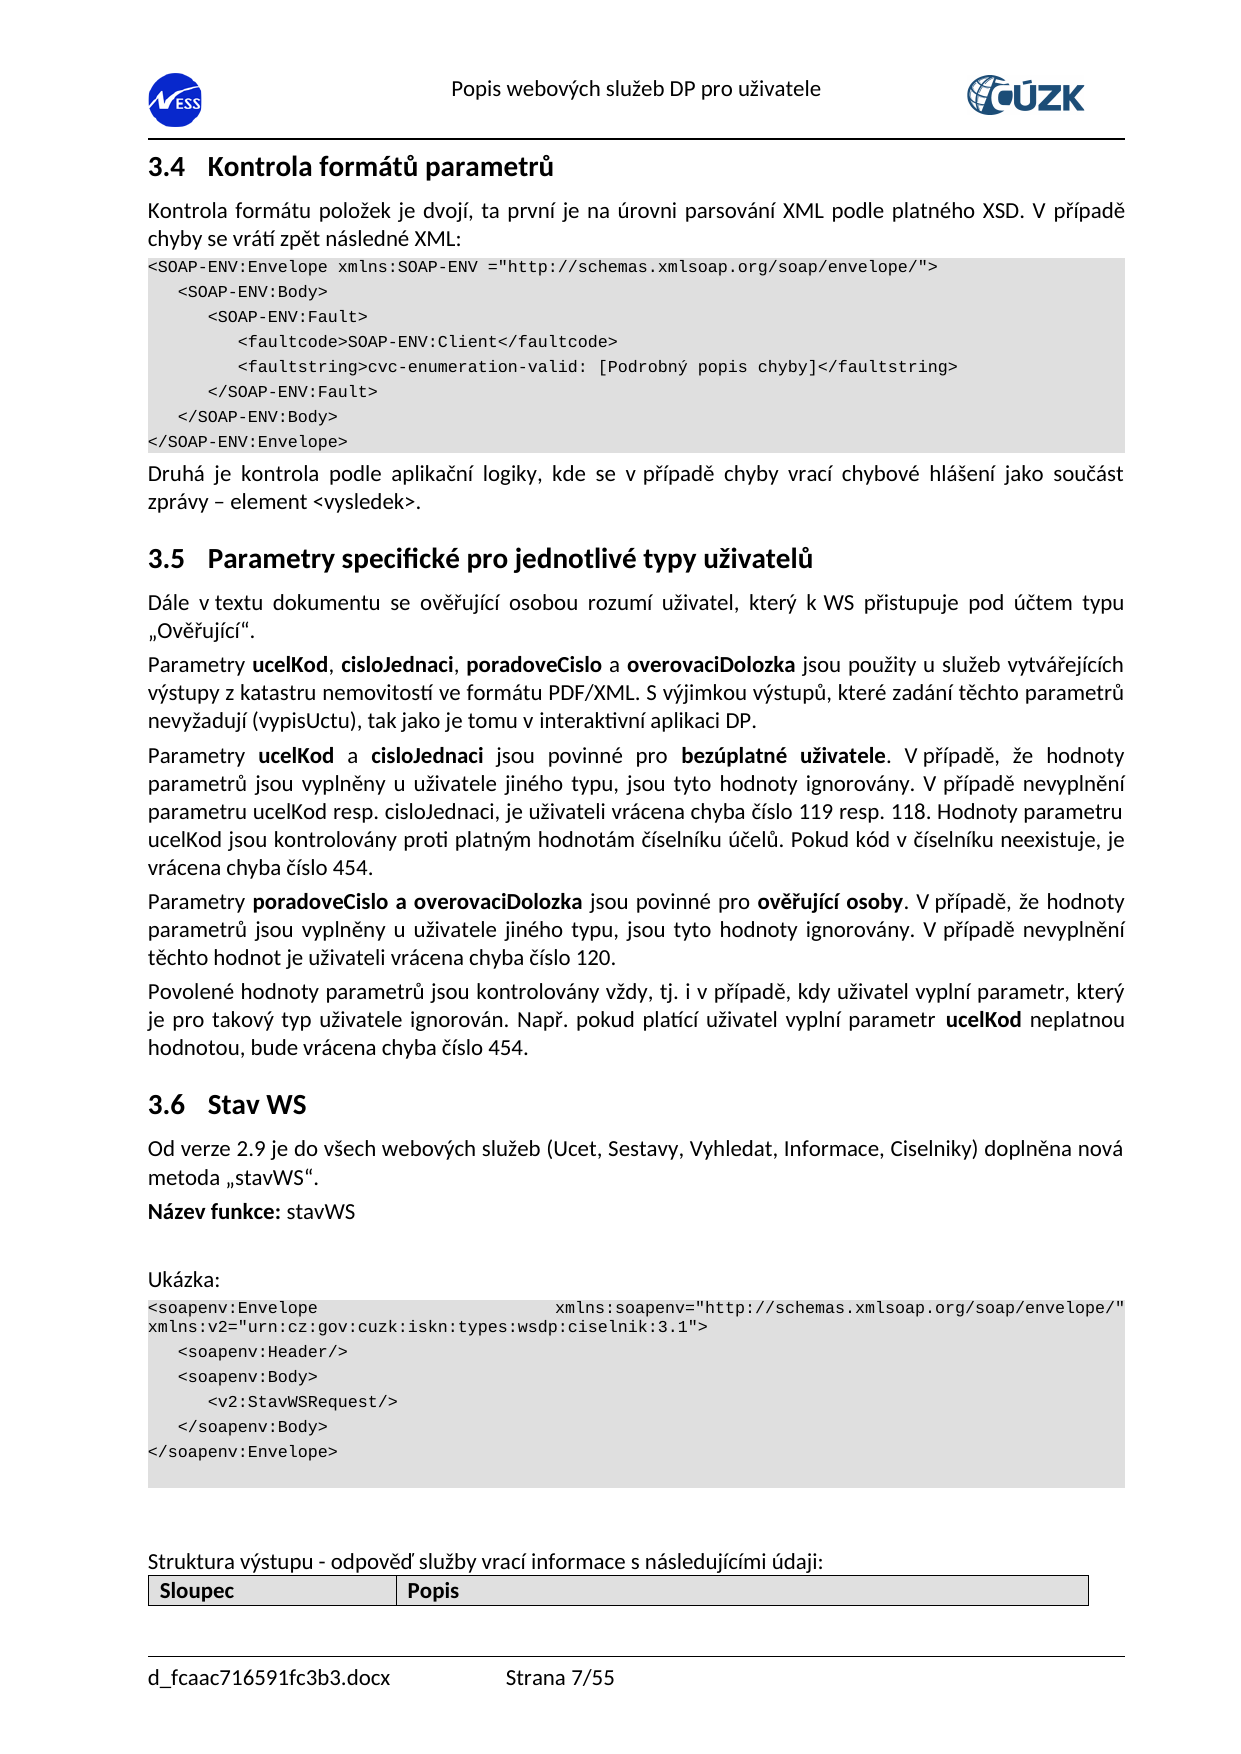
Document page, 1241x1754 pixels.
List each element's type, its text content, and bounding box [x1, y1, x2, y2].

text <v2:StavWSRequest/> [148, 1394, 1125, 1413]
text </SOAP-ENV:Fault> [148, 384, 1125, 402]
text </soapenv:Body> [148, 1419, 1125, 1438]
text <soapenv:Envelope xmlns:soapenv="http://schemas.xmlsoap.org/soap/envelope/" xmlns:v2="urn:cz:gov:cuzk:iskn:types:wsdp:ciselnik:3.1"> [148, 1300, 1125, 1337]
text </SOAP-ENV:Body> [148, 409, 1125, 428]
text </SOAP-ENV:Envelope> [148, 434, 1125, 453]
subtitle Kontrola formátů parametrů [148, 148, 1125, 183]
text <soapenv:Body> [148, 1369, 1125, 1388]
text Parametry poradoveCislo a overovaciDolozka jsou povinné pro ověřující osoby. V případě, že hodnoty parametrů jsou vyplněny u uživatele jiného typu, jsou tyto hodnoty ignorovány. V případě nevyplnění těchto hodnot je uživateli vrácena chyba číslo 120. [148, 887, 1125, 971]
text <SOAP-ENV:Envelope xmlns:SOAP-ENV ="http://schemas.xmlsoap.org/soap/envelope/"> [148, 258, 1125, 277]
text Povolené hodnoty parametrů jsou kontrolovány vždy, tj. i v případě, kdy uživatel vyplní parametr, který je pro takový typ uživatele ignorován. Např. pokud platící uživatel vyplní parametr ucelKod neplatnou hodnotou, bude vrácena chyba číslo 454. [148, 977, 1125, 1061]
text Od verze 2.9 je do všech webových služeb (Ucet, Sestavy, Vyhledat, Informace, Ciselniky) doplněna nová metoda „stavWS“. [148, 1134, 1125, 1191]
text <SOAP-ENV:Body> [148, 283, 1125, 302]
table_header Popis [397, 1576, 1088, 1605]
picture [967, 75, 1085, 115]
text Druhá je kontrola podle aplikační logiky, kde se v případě chyby vrací chybové hlášení jako součást zprávy – element <vysledek>. [148, 459, 1125, 515]
text Parametry ucelKod, cisloJednaci, poradoveCislo a overovaciDolozka jsou použity u služeb vytvářejících výstupy z katastru nemovitostí ve formátu PDF/XML. S výjimkou výstupů, které zadání těchto parametrů nevyžadují (vypisUctu), tak jako je tomu v interaktivní aplikaci DP. [148, 650, 1125, 734]
text Dále v textu dokumentu se ověřující osobou rozumí uživatel, který k WS přistupuje pod účtem typu „Ověřující“. [148, 588, 1125, 644]
text <faultcode>SOAP-ENV:Client</faultcode> [148, 333, 1125, 352]
text Kontrola formátu položek je dvojí, ta první je na úrovni parsování XML podle platného XSD. V případě chyby se vrátí zpět následné XML: [148, 196, 1125, 252]
text <soapenv:Header/> [148, 1344, 1125, 1362]
text </soapenv:Envelope> [148, 1444, 1125, 1463]
subtitle Stav WS [148, 1086, 1125, 1122]
picture [148, 73, 202, 127]
text Struktura výstupu - odpověď služby vrací informace s následujícími údaji: [148, 1547, 1125, 1575]
text <faultstring>cvc-enumeration-valid: [Podrobný popis chyby]</faultstring> [148, 358, 1125, 377]
text Název funkce: stavWS [148, 1197, 1125, 1225]
table_header Sloupec [149, 1576, 396, 1605]
text <SOAP-ENV:Fault> [148, 308, 1125, 327]
text Ukázka: [148, 1265, 1125, 1293]
text Parametry ucelKod a cisloJednaci jsou povinné pro bezúplatné uživatele. V případě, že hodnoty parametrů jsou vyplněny u uživatele jiného typu, jsou tyto hodnoty ignorovány. V případě nevyplnění parametru ucelKod resp. cisloJednaci, je uživateli vrácena chyba číslo 119 resp. 118. Hodnoty parametru ucelKod jsou kontrolovány proti platným hodnotám číselníku účelů. Pokud kód v číselníku neexistuje, je vrácena chyba číslo 454. [148, 741, 1125, 881]
subtitle Parametry specifické pro jednotlivé typy uživatelů [148, 540, 1125, 576]
